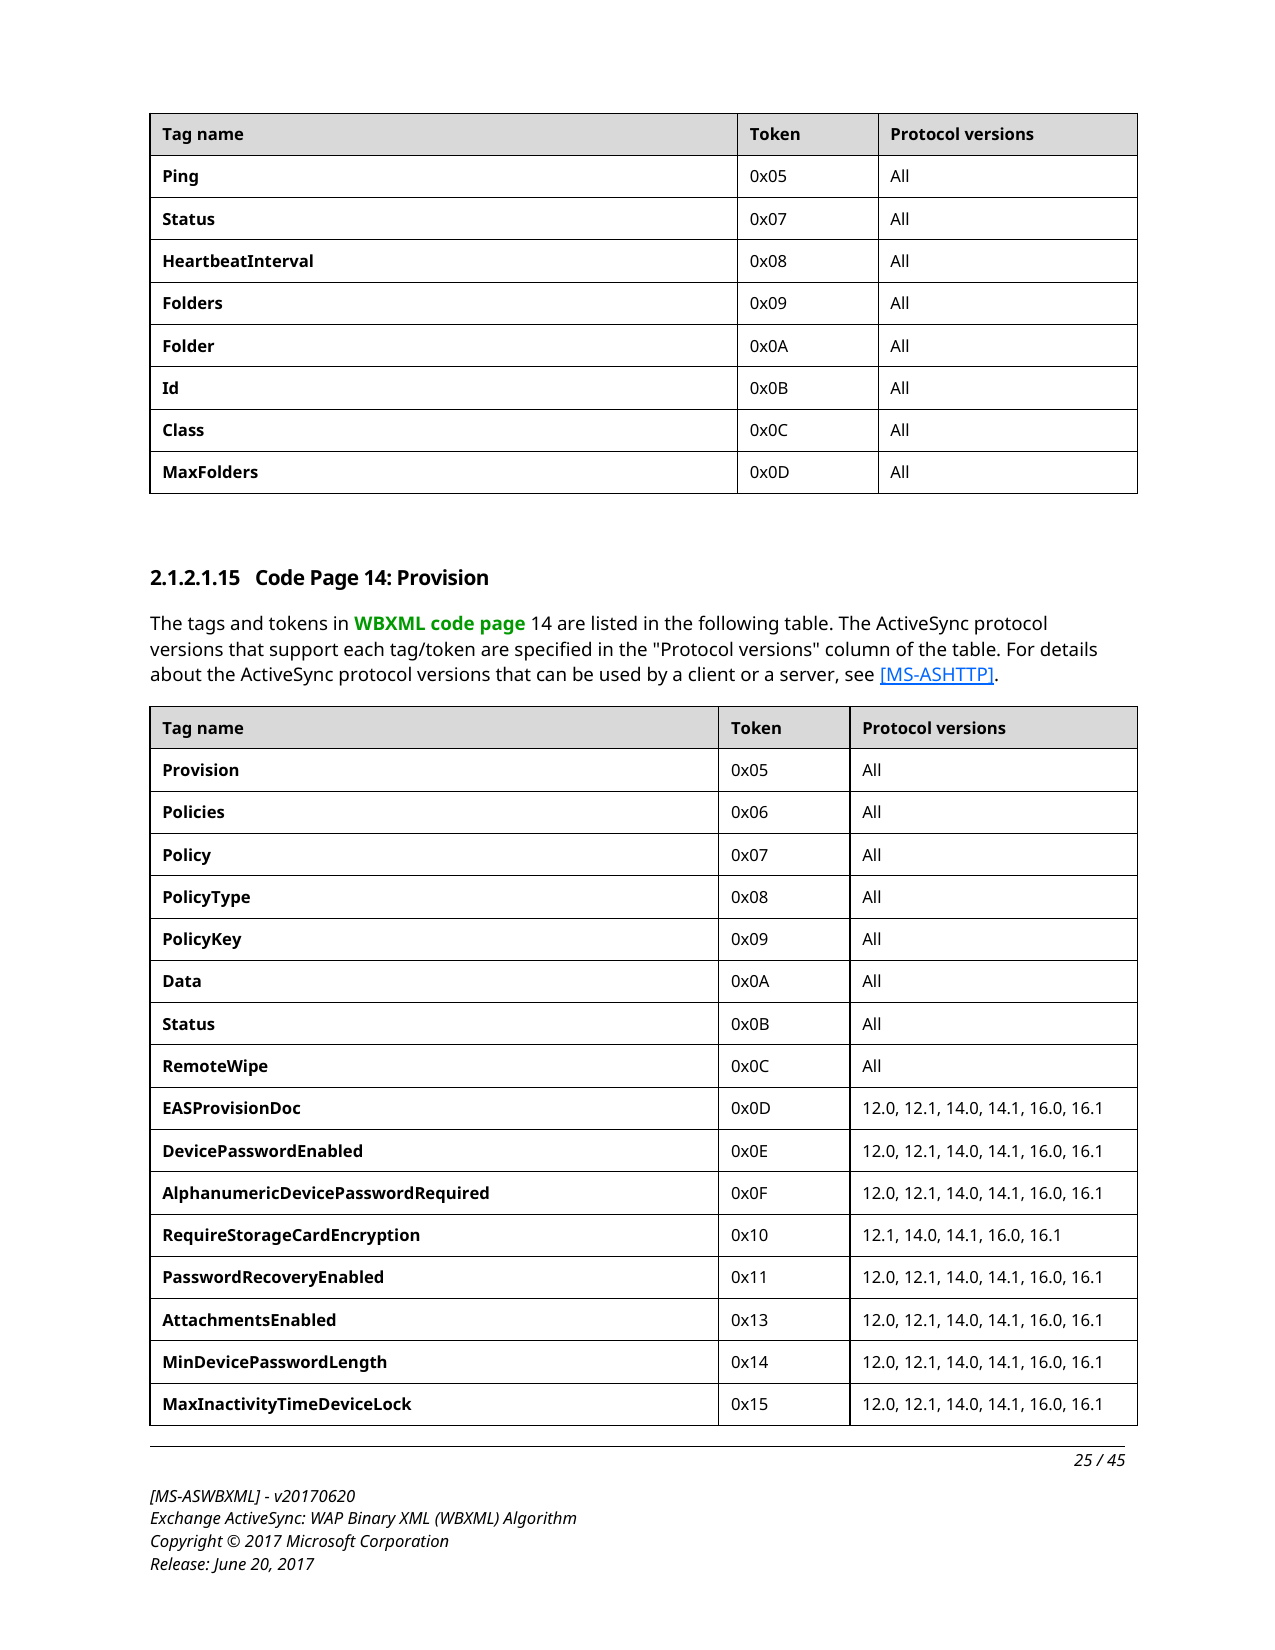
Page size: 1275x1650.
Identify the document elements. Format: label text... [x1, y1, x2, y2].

table_header Token [719, 707, 849, 748]
table_cell DevicePasswordEnabled [151, 1130, 718, 1171]
table_cell 0x05 [719, 749, 849, 791]
table_cell 0x06 [719, 792, 849, 833]
table_cell All [851, 834, 1137, 875]
table_cell 12.0, 12.1, 14.0, 14.1, 16.0, 16.1 [851, 1130, 1137, 1171]
table_header Protocol versions [851, 707, 1137, 748]
table_cell 12.0, 12.1, 14.0, 14.1, 16.0, 16.1 [851, 1172, 1137, 1213]
table_cell Policy [151, 834, 718, 875]
subtitle Code Page 14: Provision [150, 563, 1125, 592]
table_cell 0x07 [738, 198, 878, 239]
table_cell All [879, 198, 1137, 239]
table_cell 0x07 [719, 834, 849, 875]
table_cell 0x08 [719, 876, 849, 917]
table_cell All [879, 367, 1137, 408]
table_header Tag name [151, 707, 718, 748]
table_cell 0x0A [719, 961, 849, 1002]
table_cell 0x0F [719, 1172, 849, 1213]
table_cell 0x0B [719, 1003, 849, 1044]
table_cell Ping [151, 156, 737, 197]
table_cell All [851, 1003, 1137, 1044]
table_cell 0x0C [719, 1045, 849, 1087]
table_header Tag name [151, 114, 737, 155]
table_cell 12.0, 12.1, 14.0, 14.1, 16.0, 16.1 [851, 1341, 1137, 1383]
table_cell Policies [151, 792, 718, 833]
table_cell All [851, 792, 1137, 833]
table_cell 0x09 [719, 919, 849, 960]
table_cell 0x14 [719, 1341, 849, 1383]
table_header Token [738, 114, 878, 155]
table_cell PasswordRecoveryEnabled [151, 1257, 718, 1298]
table_header Protocol versions [879, 114, 1137, 155]
table_cell 12.1, 14.0, 14.1, 16.0, 16.1 [851, 1215, 1137, 1256]
table_cell 0x11 [719, 1257, 849, 1298]
table_cell 0x09 [738, 283, 878, 324]
table_cell 12.0, 12.1, 14.0, 14.1, 16.0, 16.1 [851, 1299, 1137, 1340]
table_cell Id [151, 367, 737, 408]
table_cell 0x08 [738, 240, 878, 282]
table_cell RequireStorageCardEncryption [151, 1215, 718, 1256]
table_cell 0x0E [719, 1130, 849, 1171]
table_cell 0x10 [719, 1215, 849, 1256]
table_cell 0x0C [738, 410, 878, 451]
table_cell Folder [151, 325, 737, 366]
table_cell All [879, 283, 1137, 324]
table_cell 0x0D [738, 452, 878, 493]
table_cell 12.0, 12.1, 14.0, 14.1, 16.0, 16.1 [851, 1257, 1137, 1298]
table_cell Status [151, 198, 737, 239]
table_cell 0x0A [738, 325, 878, 366]
table_cell Class [151, 410, 737, 451]
table_cell 12.0, 12.1, 14.0, 14.1, 16.0, 16.1 [851, 1088, 1137, 1129]
table_cell Folders [151, 283, 737, 324]
table_cell PolicyKey [151, 919, 718, 960]
table_cell All [879, 410, 1137, 451]
table_cell Provision [151, 749, 718, 791]
table_cell 12.0, 12.1, 14.0, 14.1, 16.0, 16.1 [851, 1384, 1137, 1425]
table_cell AlphanumericDevicePasswordRequired [151, 1172, 718, 1213]
table_cell All [851, 961, 1137, 1002]
table_cell Data [151, 961, 718, 1002]
table_cell 0x0D [719, 1088, 849, 1129]
table_cell Status [151, 1003, 718, 1044]
table_cell All [851, 876, 1137, 917]
table_cell All [851, 919, 1137, 960]
table_cell MinDevicePasswordLength [151, 1341, 718, 1383]
table_cell All [851, 749, 1137, 791]
table_cell MaxInactivityTimeDeviceLock [151, 1384, 718, 1425]
table_cell PolicyType [151, 876, 718, 917]
table_cell All [879, 452, 1137, 493]
text The tags and tokens in WBXML code page 14 are listed in the following table. The ActiveSync protocol versions that support each tag/token are specified in the "Protocol versions" column of the table. For details about the ActiveSync protocol versions that can be used by a client or a server, see [MS-ASHTTP]. [150, 611, 1125, 687]
table_cell 0x0B [738, 367, 878, 408]
table_cell HeartbeatInterval [151, 240, 737, 282]
table_cell All [879, 240, 1137, 282]
table_cell EASProvisionDoc [151, 1088, 718, 1129]
table_cell 0x05 [738, 156, 878, 197]
table_cell AttachmentsEnabled [151, 1299, 718, 1340]
table_cell 0x15 [719, 1384, 849, 1425]
table_cell All [879, 325, 1137, 366]
table_cell All [879, 156, 1137, 197]
table_cell 0x13 [719, 1299, 849, 1340]
table_cell All [851, 1045, 1137, 1087]
table_cell RemoteWipe [151, 1045, 718, 1087]
table_cell MaxFolders [151, 452, 737, 493]
